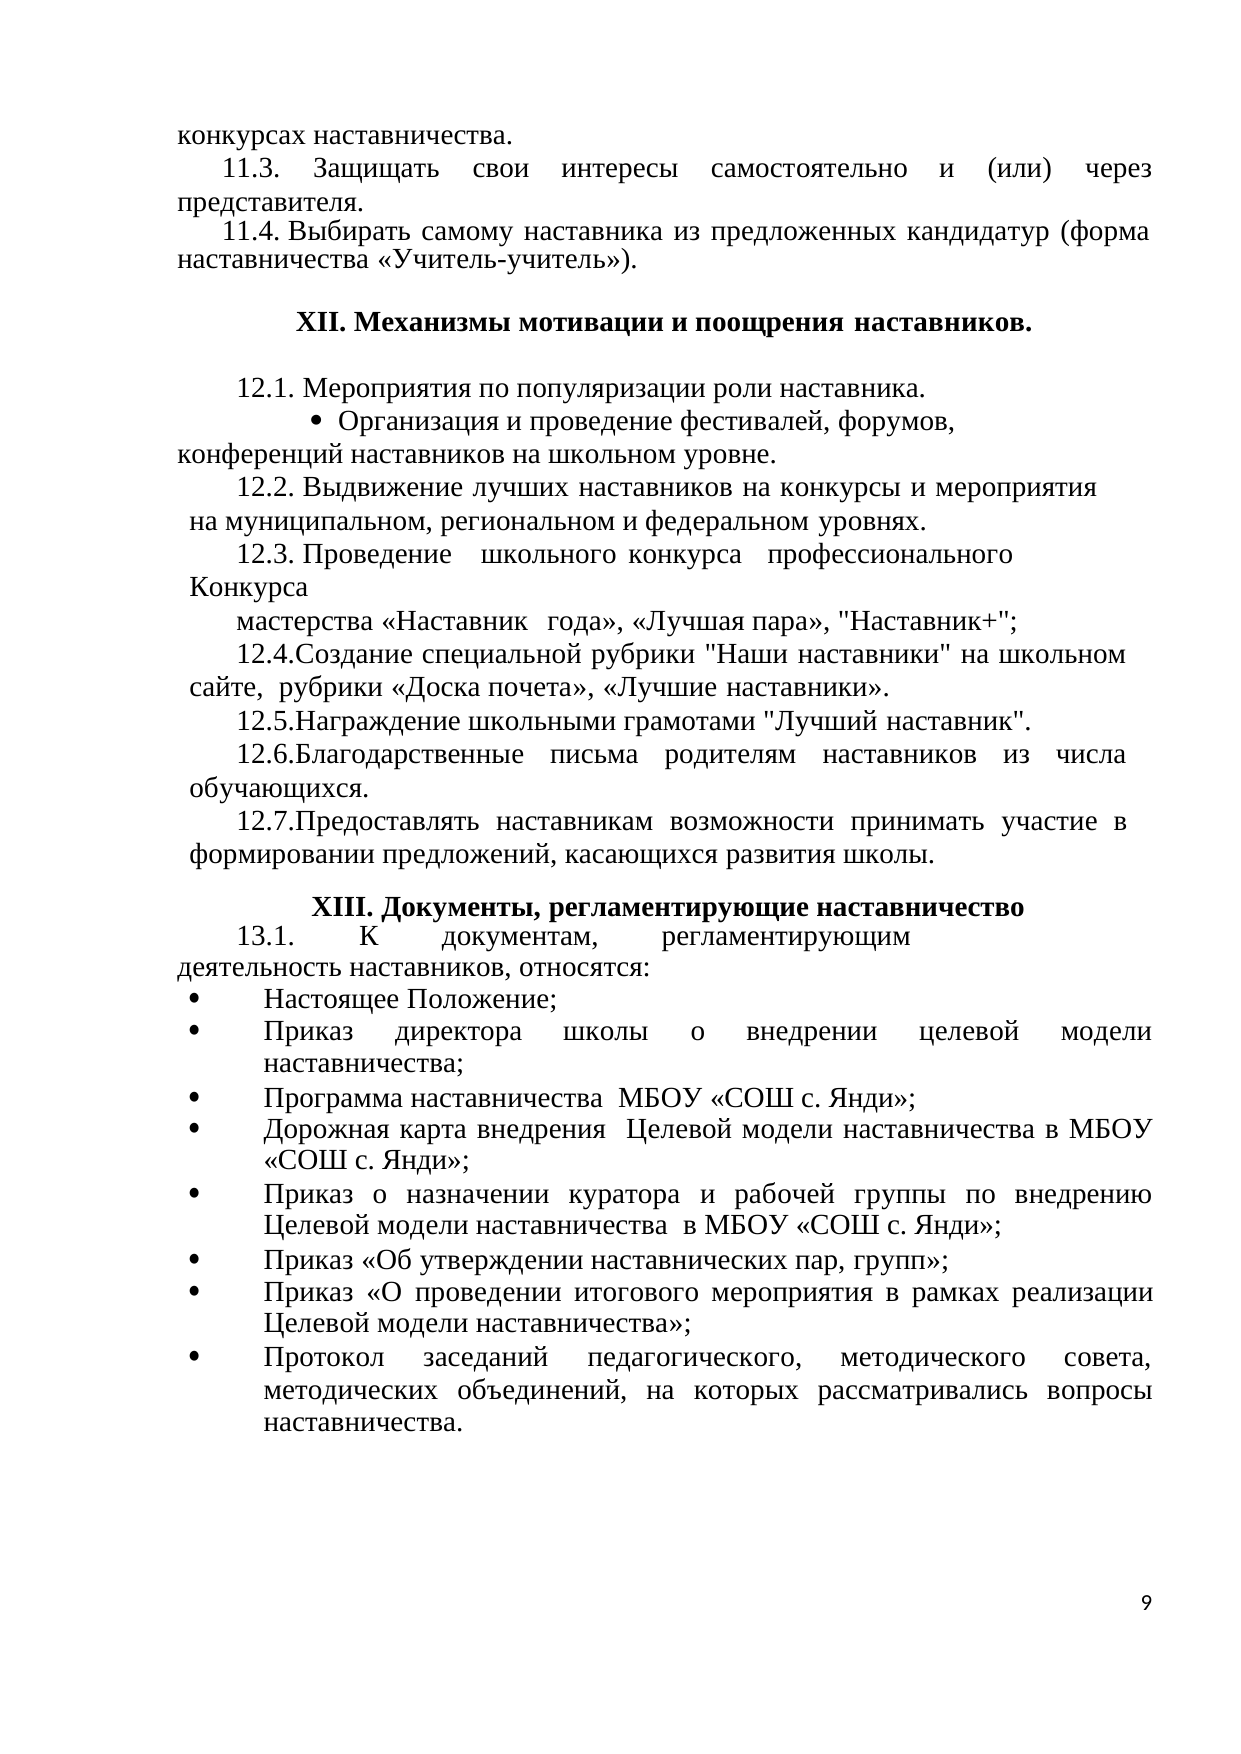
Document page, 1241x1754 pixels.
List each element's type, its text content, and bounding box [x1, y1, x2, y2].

text  Дорожная карта внедрения Целевой модели наставничества в МБОУ «СОШ с. Янди»;  [189, 1114, 1159, 1176]
text 11.4. Выбирать самому наставника из предложенных кандидатур (форма наставничества «Учитель-учитель»). [177, 217, 1159, 274]
text  Протокол заседаний педагогического, методического совета, методических объединений, на которых рассматривались вопросы наставничества. [189, 1341, 1153, 1438]
text  Приказ «Об утверждении наставнических пар, групп»; [189, 1243, 1154, 1276]
text 12.2. Выдвижение лучших наставников на конкурсы и мероприятия на муниципальном, региональном и федеральном уровнях. [189, 470, 1133, 536]
text XII. Механизмы мотивации и поощрения наставников. [296, 304, 1154, 337]
text XIII. Документы, регламентирующие наставничество [311, 894, 1154, 922]
text конкурсах наставничества. [177, 117, 1154, 150]
text  Приказ директора школы о внедрении целевой модели наставничества; [189, 1016, 1158, 1079]
text 12.3. Проведение школьного конкурса профессионального Конкурса [189, 537, 1020, 603]
text  Приказ «О проведении итогового мероприятия в рамках реализации Целевой модели наставничества»;  [189, 1276, 1158, 1339]
text 12.1. Мероприятия по популяризации роли наставника. [236, 370, 1154, 404]
text 9 [1140, 1588, 1154, 1616]
text деятельность наставников, относятся:  Настоящее Положение; [177, 951, 656, 1014]
text  Программа наставничества МБОУ «СОШ с. Янди»;  [189, 1081, 1154, 1114]
text 12.6.Благодарственные письма родителям наставников из числа обучающихся. [189, 737, 1133, 803]
text 12.7.Предоставлять наставникам возможности принимать участие в формировании предложений, касающихся развития школы. [189, 804, 1134, 870]
text мастерства «Наставник года», «Лучшая пара», "Наставник+"; 12.4.Создание специальной рубрики "Наши наставники" на школьном [236, 603, 1133, 670]
text Организация и проведение фестивалей, форумов, конференций наставников на школьном уровне. [177, 404, 1128, 469]
text 13.1. К документам, регламентирующим [236, 922, 1154, 951]
text 11.3. Защищать свои интересы самостоятельно и (или) через представителя. [177, 150, 1158, 217]
text сайте, рубрики «Доска почета», «Лучшие наставники». 12.5.Награждение школьными грамотами "Лучший наставник". [189, 670, 1038, 737]
text  Приказ о назначении куратора и рабочей группы по внедрению Целевой модели наставничества в МБОУ «СОШ с. Янди»;  [189, 1178, 1158, 1241]
